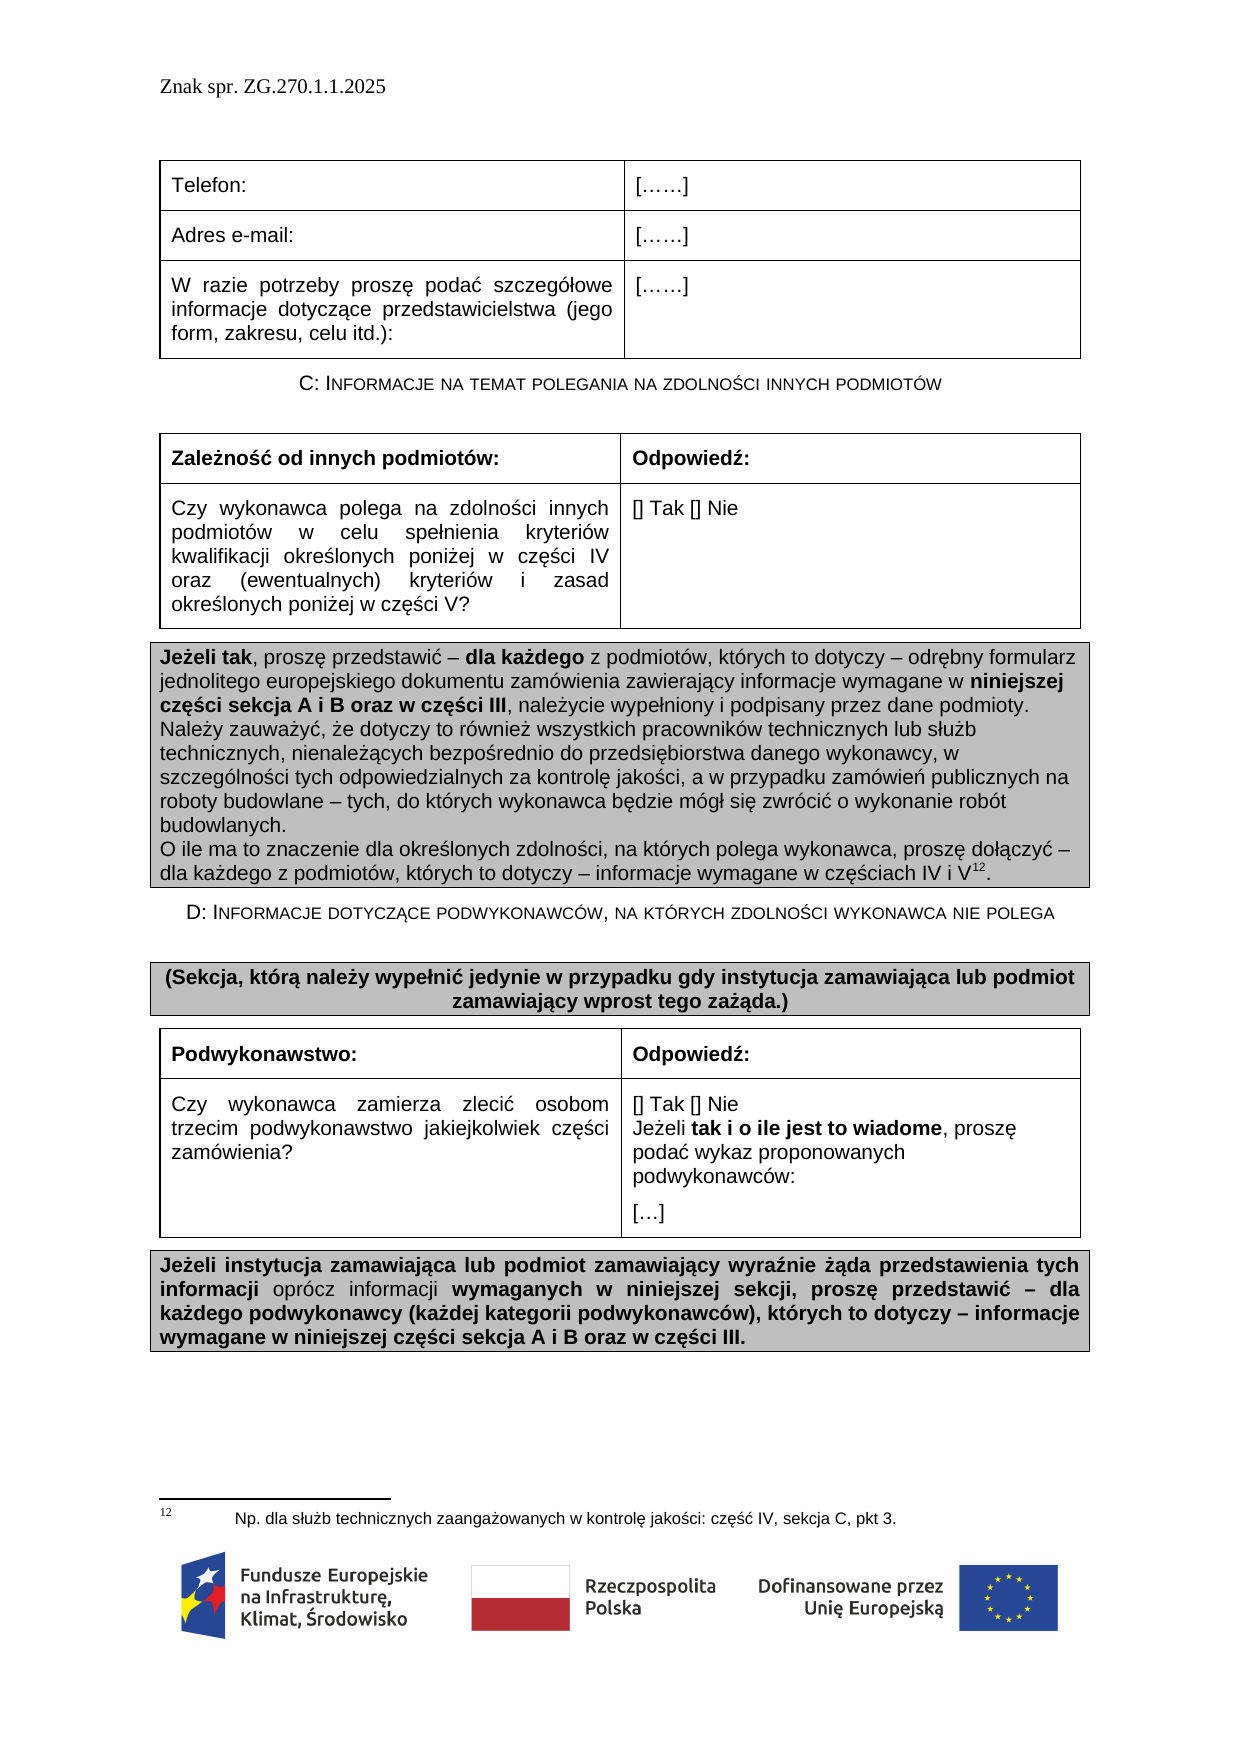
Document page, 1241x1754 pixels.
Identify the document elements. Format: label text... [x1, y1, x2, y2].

table_cell [] Tak [] Nie Jeżeli tak i o ile jest to wiadome, proszę podać wykaz proponowanych podwykonawców: […] [622, 1079, 1080, 1237]
table_cell Adres e-mail: [161, 211, 624, 259]
text C: Informacje na temat polegania na zdolności innych podmiotów [159, 371, 1081, 395]
table_header Odpowiedź: [621, 434, 1080, 482]
table_cell [] Tak [] Nie [621, 484, 1080, 628]
table_cell Czy wykonawca polega na zdolności innych podmiotów w celu spełnienia kryteriów kwalifikacji określonych poniżej w części IV oraz (ewentualnych) kryteriów i zasad określonych poniżej w części V? [161, 484, 620, 628]
picture [159, 1529, 1081, 1661]
table_header Zależność od innych podmiotów: [161, 434, 620, 482]
text D: Informacje dotyczące podwykonawców, na których zdolności wykonawca nie polega [159, 900, 1081, 924]
table_cell [……] [625, 211, 1080, 259]
table_cell W razie potrzeby proszę podać szczegółowe informacje dotyczące przedstawicielstwa (jego form, zakresu, celu itd.): [161, 261, 624, 357]
text (Sekcja, którą należy wypełnić jedynie w przypadku gdy instytucja zamawiająca lub podmiot zamawiający wprost tego zażąda.) [151, 963, 1089, 1015]
table_cell Telefon: [161, 161, 624, 209]
table_cell [……] [625, 161, 1080, 209]
table_cell Czy wykonawca zamierza zlecić osobom trzecim podwykonawstwo jakiejkolwiek części zamówienia? [161, 1079, 621, 1237]
table_cell [……] [625, 261, 1080, 357]
text Jeżeli tak, proszę przedstawić – dla każdego z podmiotów, których to dotyczy – odrębny formularz jednolitego europejskiego dokumentu zamówienia zawierający informacje wymagane w niniejszej części sekcja A i B oraz w części III, należycie wypełniony i podpisany przez dane podmioty. Należy zauważyć, że dotyczy to również wszystkich pracowników technicznych lub służb technicznych, nienależących bezpośrednio do przedsiębiorstwa danego wykonawcy, w szczególności tych odpowiedzialnych za kontrolę jakości, a w przypadku zamówień publicznych na roboty budowlane – tych, do których wykonawca będzie mógł się zwrócić o wykonanie robót budowlanych. O ile ma to znaczenie dla określonych zdolności, na których polega wykonawca, proszę dołączyć – dla każdego z podmiotów, których to dotyczy – informacje wymagane w częściach IV i V. [151, 643, 1089, 887]
table_header Podwykonawstwo: [161, 1029, 621, 1078]
table_header Odpowiedź: [622, 1029, 1080, 1078]
text Jeżeli instytucja zamawiająca lub podmiot zamawiający wyraźnie żąda przedstawienia tych informacji oprócz informacji wymaganych w niniejszej sekcji, proszę przedstawić – dla każdego podwykonawcy (każdej kategorii podwykonawców), których to dotyczy – informacje wymagane w niniejszej części sekcja A i B oraz w części III. [151, 1251, 1089, 1351]
